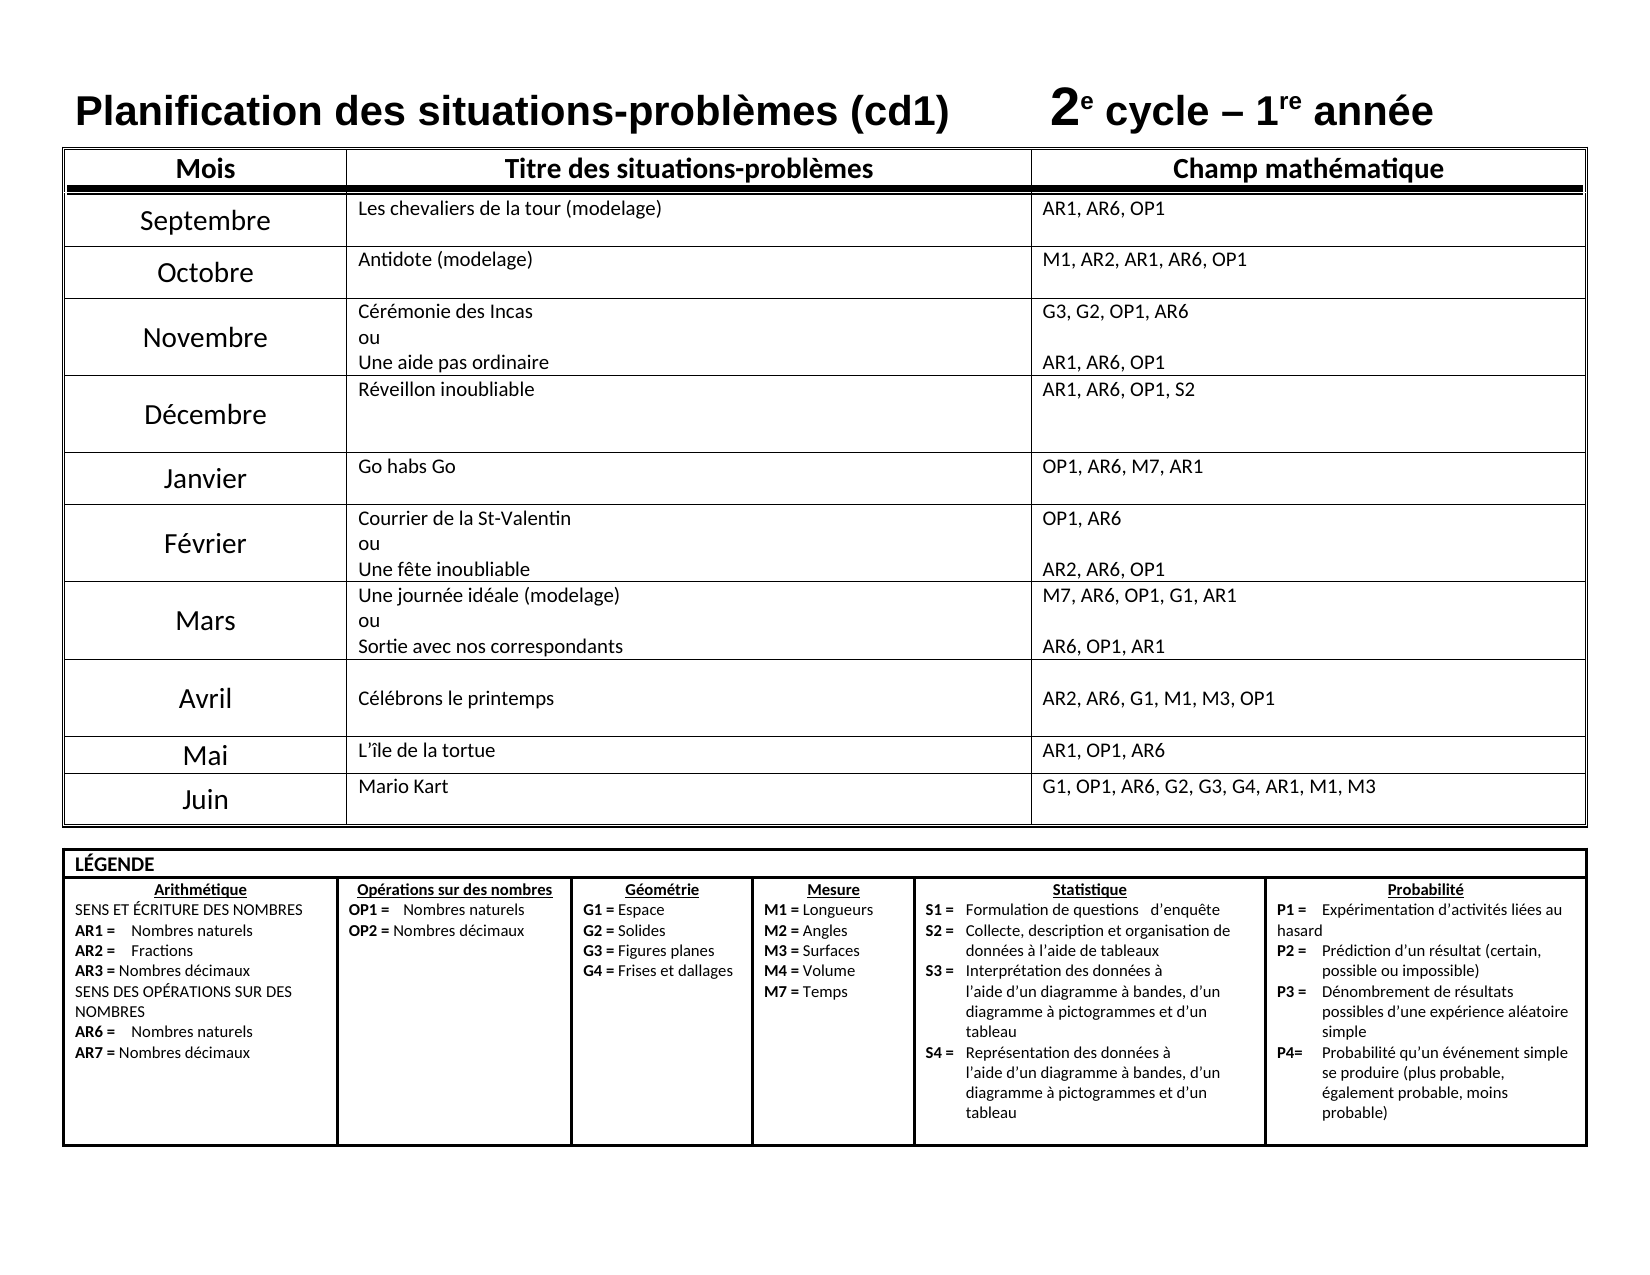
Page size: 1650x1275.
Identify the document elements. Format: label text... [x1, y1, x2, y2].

table_cell Réveillon inoubliable [347, 376, 1031, 452]
table_cell Géométrie G1 = Espace G2 = Solides G3 = Figures planes G4 = Frises et dallages [573, 879, 751, 1143]
table_header Mois [65, 150, 346, 185]
table_cell Mario Kart [347, 774, 1031, 824]
text Planification des situations-problèmes (cd1) 2e cycle – 1re année [75, 75, 1575, 137]
table_cell Go habs Go [347, 453, 1031, 504]
table_cell Les chevaliers de la tour (modelage) [347, 195, 1031, 246]
table_cell G1, OP1, AR6, G2, G3, G4, AR1, M1, M3 [1032, 774, 1585, 824]
table_cell OP1, AR6, M7, AR1 [1032, 453, 1585, 504]
table_cell Célébrons le printemps [347, 660, 1031, 736]
table_header Légende [65, 851, 1585, 876]
table_cell Janvier [65, 453, 346, 504]
table_cell Avril [65, 660, 346, 736]
table_cell Mesure M1 = Longueurs M2 = Angles M3 = Surfaces M4 = Volume M7 = Temps [754, 879, 913, 1143]
table_cell M7, AR6, OP1, G1, AR1 AR6, OP1, AR1 [1032, 582, 1585, 658]
table_cell Juin [65, 774, 346, 824]
table_cell Octobre [65, 247, 346, 297]
table_header Titre des situations-problèmes [347, 150, 1031, 185]
table_cell AR2, AR6, G1, M1, M3, OP1 [1032, 660, 1585, 736]
table_cell AR1, AR6, OP1 [1032, 185, 1586, 246]
table_cell Courrier de la St-Valentin ou Une fête inoubliable [347, 505, 1031, 581]
table_cell G3, G2, OP1, AR6 AR1, AR6, OP1 [1032, 299, 1585, 375]
table_cell M1, AR2, AR1, AR6, OP1 [1032, 247, 1585, 297]
table_cell Statistique S1 = Formulation de questions d’enquête S2 = Collecte, description et organisation de données à l’aide de tableaux S3 = Interprétation des données à l’aide d’un diagramme à bandes, d’un diagramme à pictogrammes et d’un tableau S4 = Représentation des données à l’aide d’un diagramme à bandes, d’un diagramme à pictogrammes et d’un tableau [916, 879, 1264, 1143]
table_cell Novembre [65, 299, 346, 375]
table_cell Février [65, 505, 346, 581]
table_cell AR1, AR6, OP1, S2 [1032, 376, 1585, 452]
table_cell Septembre [64, 185, 346, 246]
table_header Champ mathématique [1032, 150, 1585, 185]
table_cell Arithmétique SENS ET ÉCRITURE DES NOMBRES AR1 = Nombres naturels AR2 = Fractions AR3 = Nombres décimaux SENS DES OPÉRATIONS SUR DES NOMBRES AR6 = Nombres naturels AR7 = Nombres décimaux [65, 879, 336, 1143]
table_cell Mai [65, 737, 346, 772]
table_cell Mars [65, 582, 346, 658]
table_cell Décembre [65, 376, 346, 452]
table_cell OP1, AR6 AR2, AR6, OP1 [1032, 505, 1585, 581]
table_cell Cérémonie des Incas ou Une aide pas ordinaire [347, 299, 1031, 375]
table_cell Une journée idéale (modelage) ou Sortie avec nos correspondants [347, 582, 1031, 658]
table_cell Antidote (modelage) [347, 247, 1031, 297]
table_cell Opérations sur des nombres OP1 = Nombres naturels OP2 = Nombres décimaux [339, 879, 570, 1143]
table_cell L’île de la tortue [347, 737, 1031, 772]
table_cell AR1, OP1, AR6 [1032, 737, 1585, 772]
table_cell Probabilité P1 = Expérimentation d’activités liées au hasard P2 = Prédiction d’un résultat (certain, possible ou impossible) P3 = Dénombrement de résultats possibles d’une expérience aléatoire simple P4= Probabilité qu’un événement simple se produire (plus probable, également probable, moins probable) [1267, 879, 1585, 1143]
